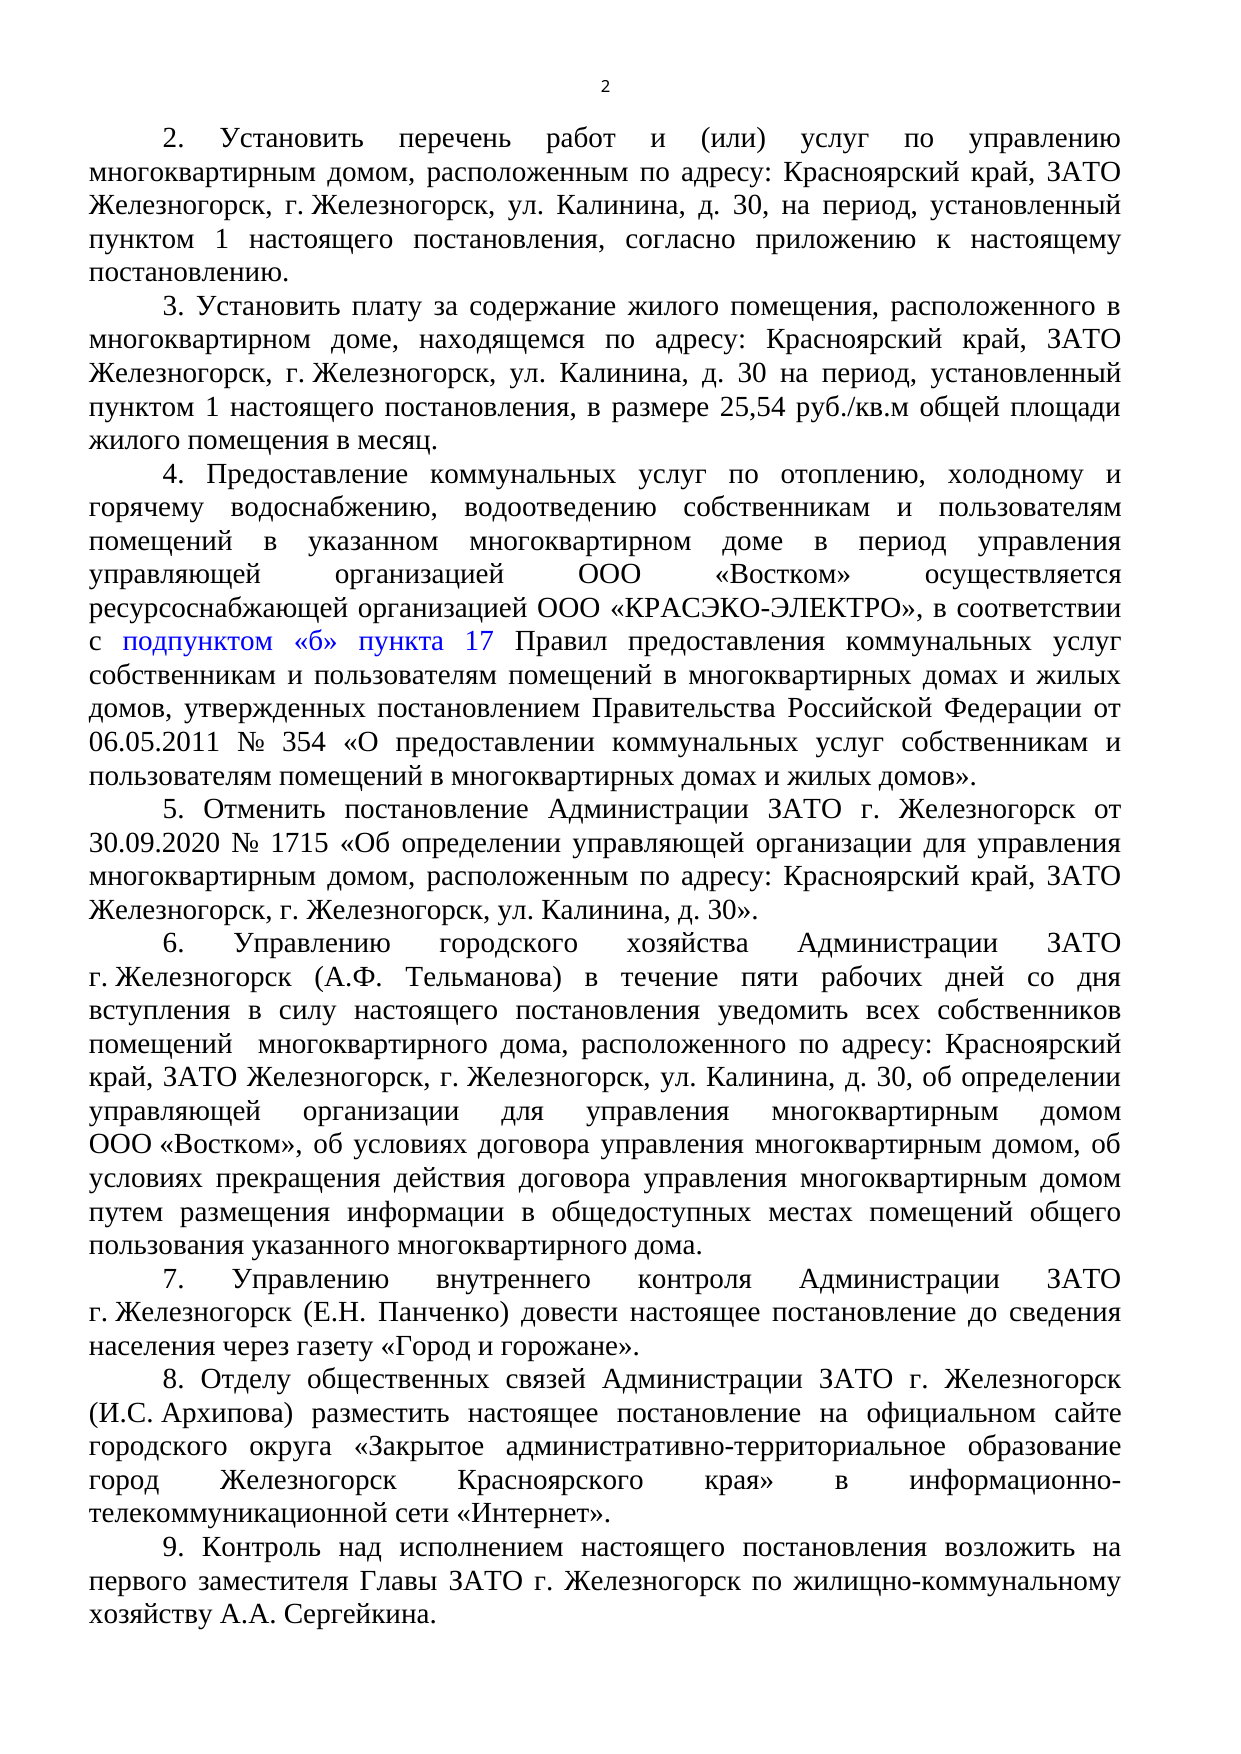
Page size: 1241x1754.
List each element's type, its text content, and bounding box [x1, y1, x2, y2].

text 9. Контроль над исполнением настоящего постановления возложить на первого заместителя Главы ЗАТО г. Железногорск по жилищно-коммунальному хозяйству А.А. Сергейкина. [89, 1529, 1122, 1630]
title 6. Управлению городского хозяйства Администрации ЗАТО г. Железногорск (А.Ф. Тельманова) в течение пяти рабочих дней со дня вступления в силу настоящего постановления уведомить всех собственников помещений многоквартирного дома, расположенного по адресу: Красноярский край, ЗАТО Железногорск, г. Железногорск, ул. Калинина, д. 30, об определении управляющей организации для управления многоквартирным домом ООО «Востком», об условиях договора управления многоквартирным домом, об условиях прекращения действия договора управления многоквартирным домом путем размещения информации в общедоступных местах помещений общего пользования указанного многоквартирного дома. [89, 925, 1122, 1261]
text 4. Предоставление коммунальных услуг по отоплению, холодному и горячему водоснабжению, водоотведению собственникам и пользователям помещений в указанном многоквартирном доме в период управления управляющей организацией ООО «Востком» осуществляется ресурсоснабжающей организацией ООО «КРАСЭКО-ЭЛЕКТРО», в соответствии с подпунктом «б» пункта 17 Правил предоставления коммунальных услуг собственникам и пользователям помещений в многоквартирных домах и жилых домов, утвержденных постановлением Правительства Российской Федерации от 06.05.2011 № 354 «О предоставлении коммунальных услуг собственникам и пользователям помещений в многоквартирных домах и жилых домов». [89, 456, 1122, 791]
text 3. Установить плату за содержание жилого помещения, расположенного в многоквартирном доме, находящемся по адресу: Красноярский край, ЗАТО Железногорск, г. Железногорск, ул. Калинина, д. 30 на период, установленный пунктом 1 настоящего постановления, в размере 25,54 руб./кв.м общей площади жилого помещения в месяц. [89, 288, 1122, 456]
title 7. Управлению внутреннего контроля Администрации ЗАТО г. Железногорск (Е.Н. Панченко) довести настоящее постановление до сведения населения через газету «Город и горожане». [89, 1261, 1122, 1361]
title 5. Отменить постановление Администрации ЗАТО г. Железногорск от 30.09.2020 № 1715 «Об определении управляющей организации для управления многоквартирным домом, расположенным по адресу: Красноярский край, ЗАТО Железногорск, г. Железногорск, ул. Калинина, д. 30». [89, 791, 1122, 925]
title 2. Установить перечень работ и (или) услуг по управлению многоквартирным домом, расположенным по адресу: Красноярский край, ЗАТО Железногорск, г. Железногорск, ул. Калинина, д. 30, на период, установленный пунктом 1 настоящего постановления, согласно приложению к настоящему постановлению. [89, 120, 1122, 288]
text 8. Отделу общественных связей Администрации ЗАТО г. Железногорск (И.С. Архипова) разместить настоящее постановление на официальном сайте городского округа «Закрытое административно-территориальное образование город Железногорск Красноярского края» в информационно-телекоммуникационной сети «Интернет». [89, 1361, 1122, 1529]
